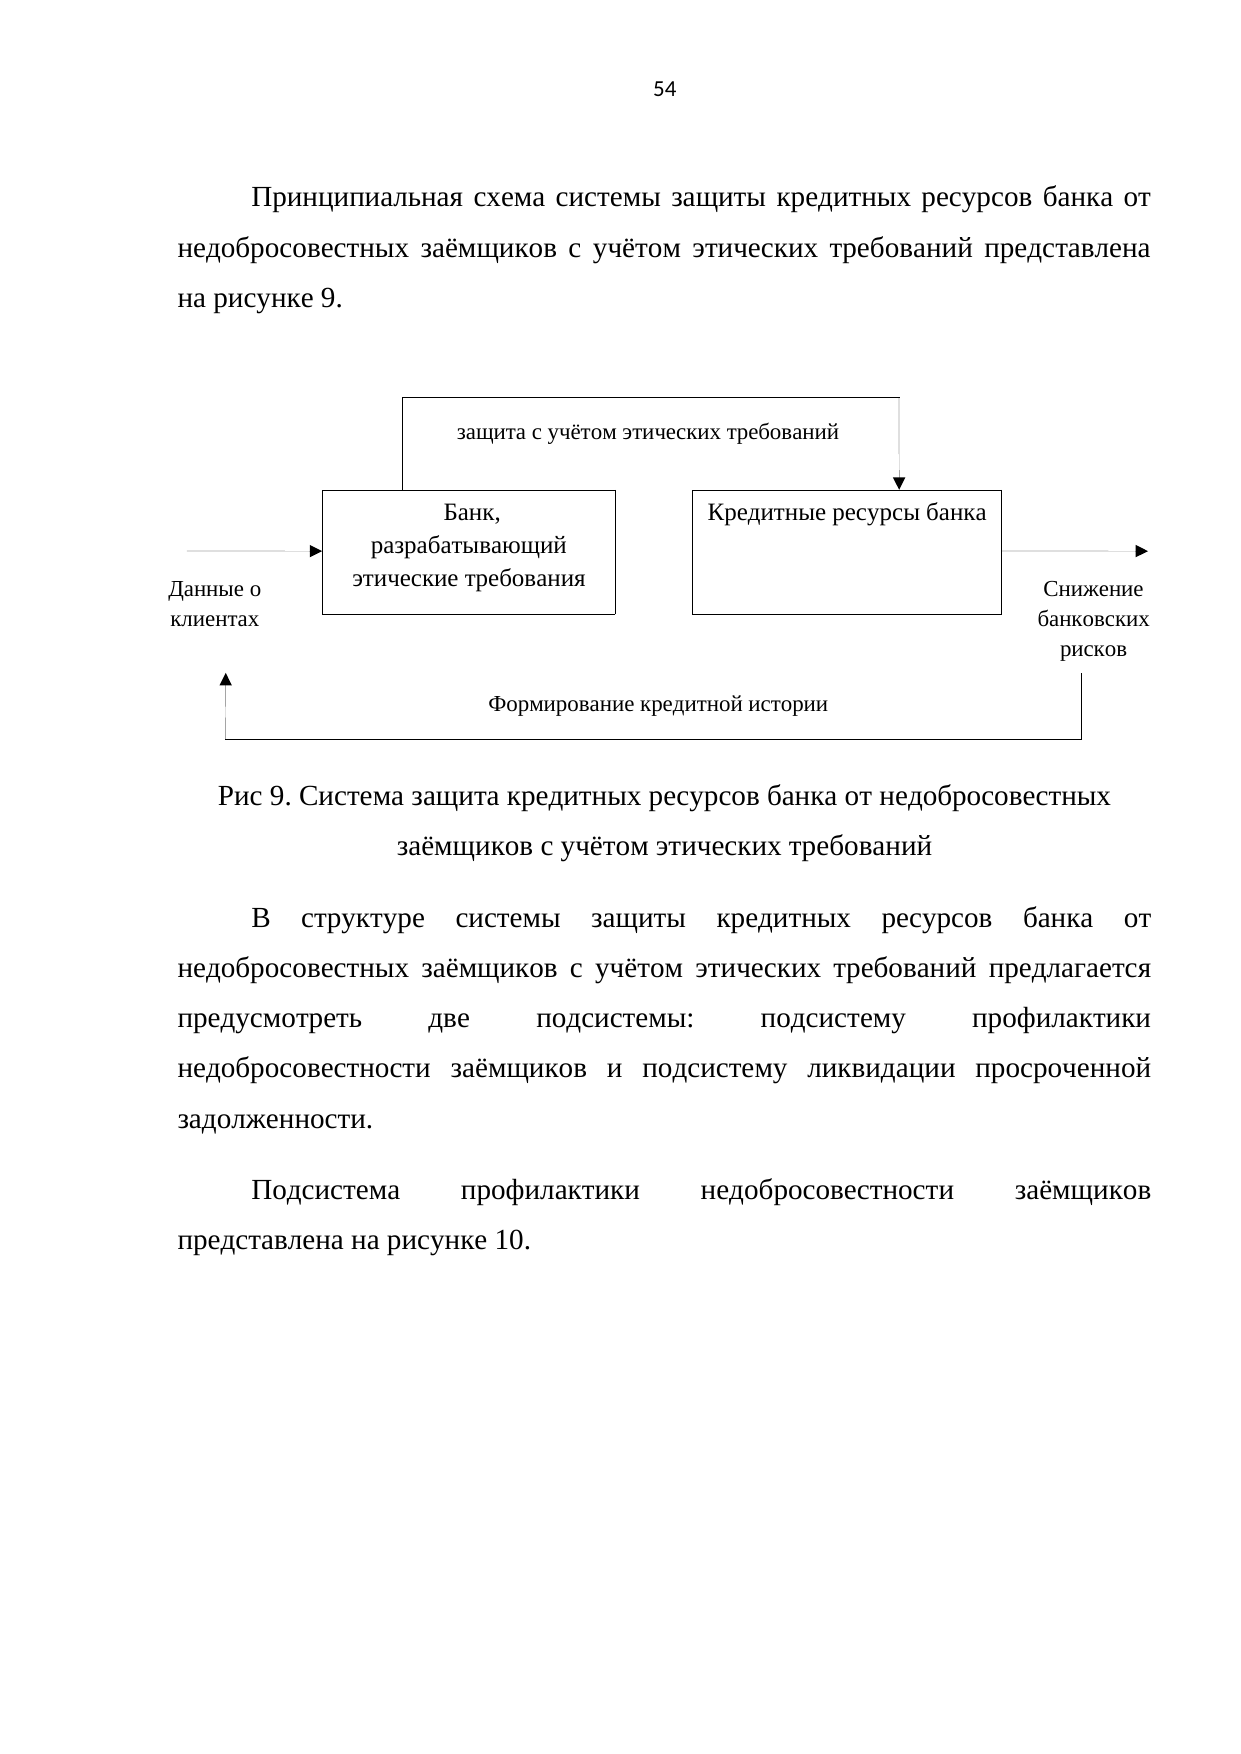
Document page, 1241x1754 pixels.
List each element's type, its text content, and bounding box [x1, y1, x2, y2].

text В структуре системы защиты кредитных ресурсов банка от недобросовестных заёмщиков с учётом этических требований предлагается предусмотреть две подсистемы: подсистему профилактики недобросовестности заёмщиков и подсистему ликвидации просроченной задолженности. [177, 900, 1152, 1134]
text Принципиальная схема системы защиты кредитных ресурсов банка от недобросовестных заёмщиков с учётом этических требований представлена на рисунке 9. [177, 179, 1152, 314]
text Подсистема профилактики недобросовестности заёмщиков представлена на рисунке 10. [177, 1172, 1152, 1256]
text Рис 9. Система защита кредитных ресурсов банка от недобросовестных заёмщиков с учётом этических требований [177, 778, 1152, 862]
